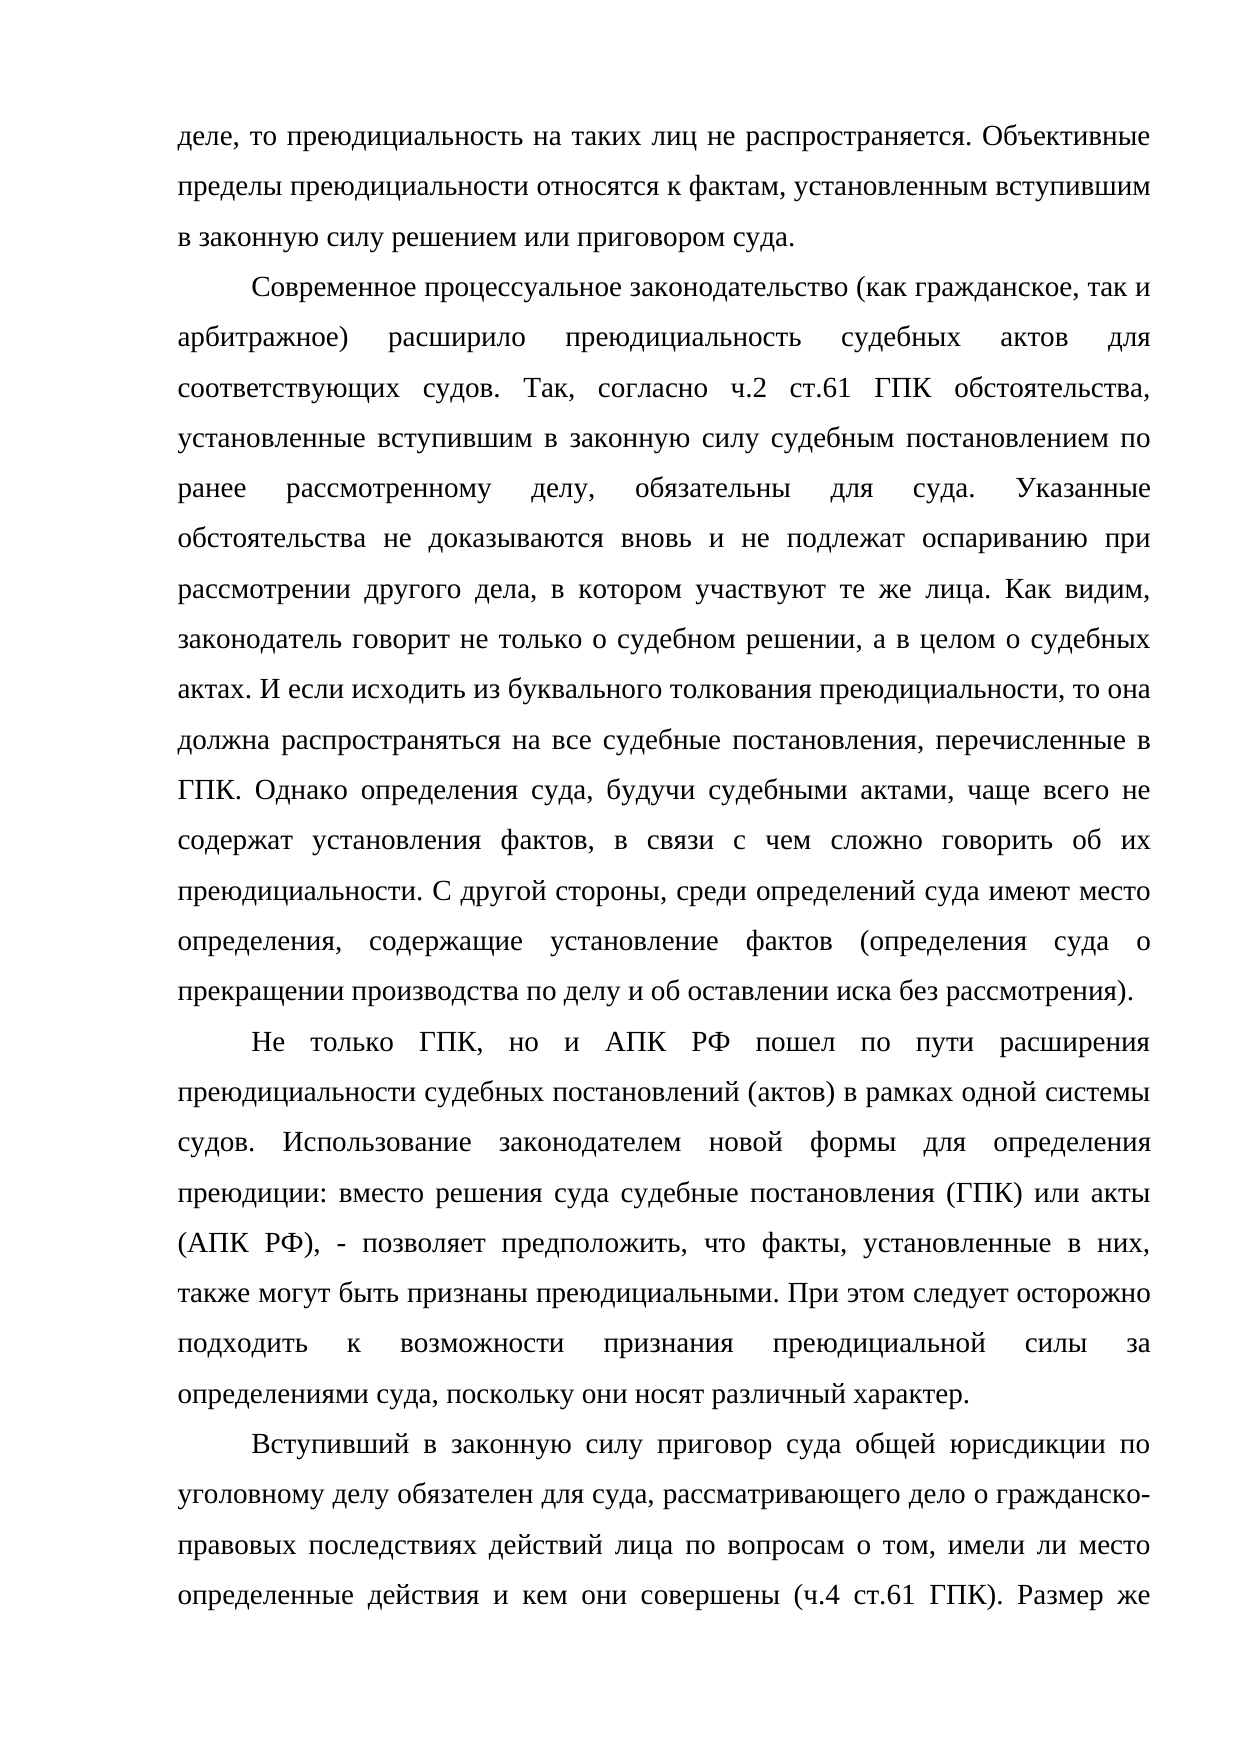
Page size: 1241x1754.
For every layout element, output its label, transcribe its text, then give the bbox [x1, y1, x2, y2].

text Не только ГПК, но и АПК РФ пошел по пути расширения преюдициальности судебных постановлений (актов) в рамках одной системы судов. Использование законодателем новой формы для определения преюдиции: вместо решения суда судебные постановления (ГПК) или акты (АПК РФ), - позволяет предположить, что факты, установленные в них, также могут быть признаны преюдициальными. При этом следует осторожно подходить к возможности признания преюдициальной силы за определениями суда, поскольку они носят различный характер. [177, 1024, 1152, 1409]
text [177, 118, 1152, 252]
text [177, 1426, 1152, 1611]
text Современное процессуальное законодательство (как гражданское, так и арбитражное) расширило преюдициальность судебных актов для соответствующих судов. Так, согласно ч.2 ст.61 ГПК обстоятельства, установленные вступившим в законную силу судебным постановлением по ранее рассмотренному делу, обязательны для суда. Указанные обстоятельства не доказываются вновь и не подлежат оспариванию при рассмотрении другого дела, в котором участвуют те же лица. Как видим, законодатель говорит не только о судебном решении, а в целом о судебных актах. И если исходить из буквального толкования преюдициальности, то она должна распространяться на все судебные постановления, перечисленные в ГПК. Однако определения суда, будучи судебными актами, чаще всего не содержат установления фактов, в связи с чем сложно говорить об их преюдициальности. С другой стороны, среди определений суда имеют место определения, содержащие установление фактов (определения суда о прекращении производства по делу и об оставлении иска без рассмотрения). [177, 269, 1152, 1007]
